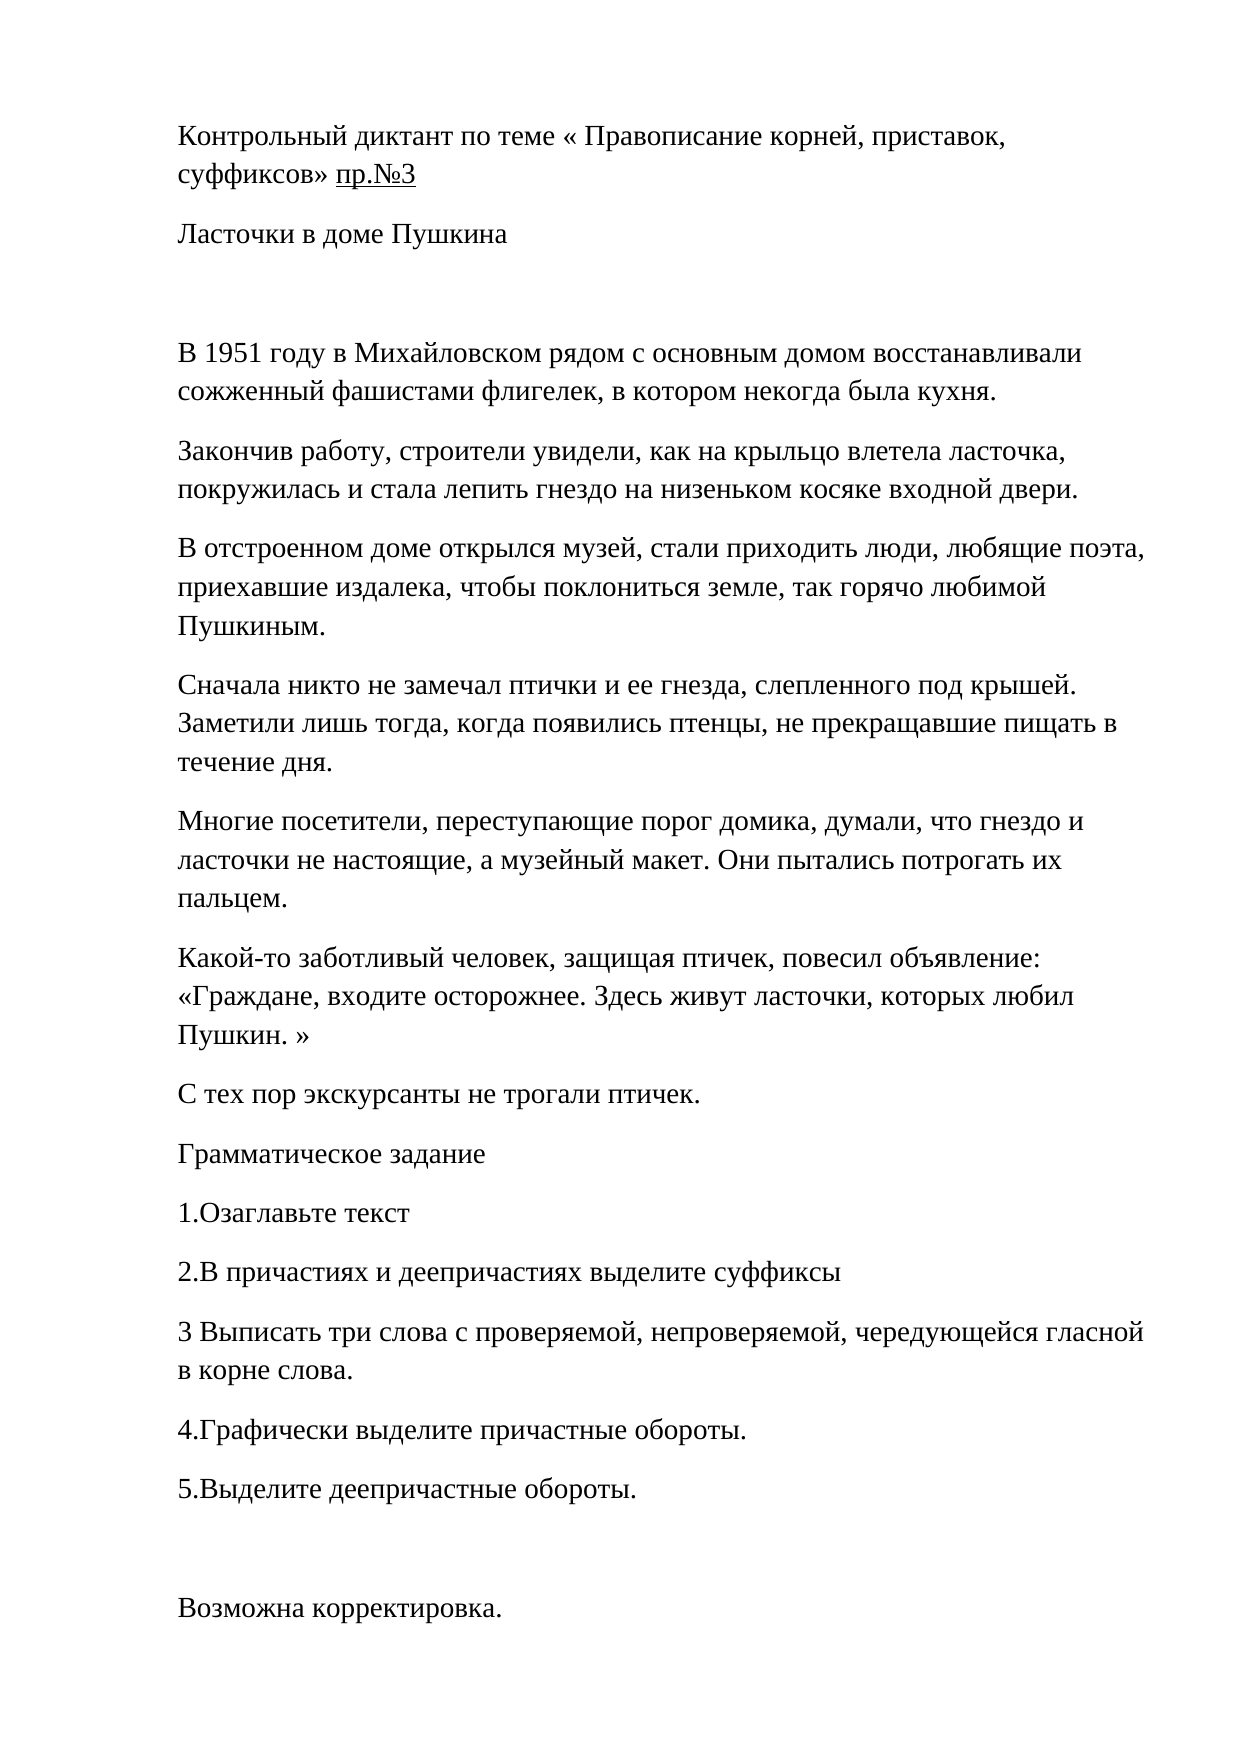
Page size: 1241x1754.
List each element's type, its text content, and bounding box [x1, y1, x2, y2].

text В отстроенном доме открылся музей, стали приходить люди, любящие поэта, приехавшие издалека, чтобы поклониться земле, так горячо любимой Пушкиным. [177, 531, 1152, 641]
text Контрольный диктант по теме « Правописание корней, приставок, суффиксов» пр.№3 [177, 118, 1152, 190]
text С тех пор экскурсанты не трогали птичек. [177, 1076, 1152, 1110]
text Закончив работу, строители увидели, как на крыльцо влетела ласточка, покружилась и стала лепить гнездо на низеньком косяке входной двери. [177, 433, 1152, 505]
text 5.Выделите деепричастные обороты. [177, 1471, 1152, 1505]
text 1.Озаглавьте текст [177, 1195, 1152, 1229]
text Сначала никто не замечал птички и ее гнезда, слепленного под крышей. Заметили лишь тогда, когда появились птенцы, не прекращавшие пищать в течение дня. [177, 667, 1152, 778]
text Многие посетители, переступающие порог домика, думали, что гнездо и ласточки не настоящие, а музейный макет. Они пытались потрогать их пальцем. [177, 803, 1152, 914]
text 3 Выписать три слова с проверяемой, непроверяемой, чередующейся гласной в корне слова. [177, 1314, 1152, 1386]
text Грамматическое задание [177, 1136, 1152, 1169]
text 2.В причастиях и деепричастиях выделите суффиксы [177, 1254, 1152, 1288]
text Ласточки в доме Пушкина [177, 216, 1152, 249]
text Возможна корректировка. [177, 1590, 1152, 1623]
text 4.Графически выделите причастные обороты. [177, 1412, 1152, 1445]
text Какой-то заботливый человек, защищая птичек, повесил объявление: «Граждане, входите осторожнее. Здесь живут ласточки, которых любил Пушкин. » [177, 940, 1152, 1051]
text В 1951 году в Михайловском рядом с основным домом восстанавливали сожженный фашистами флигелек, в котором некогда была кухня. [177, 335, 1152, 407]
